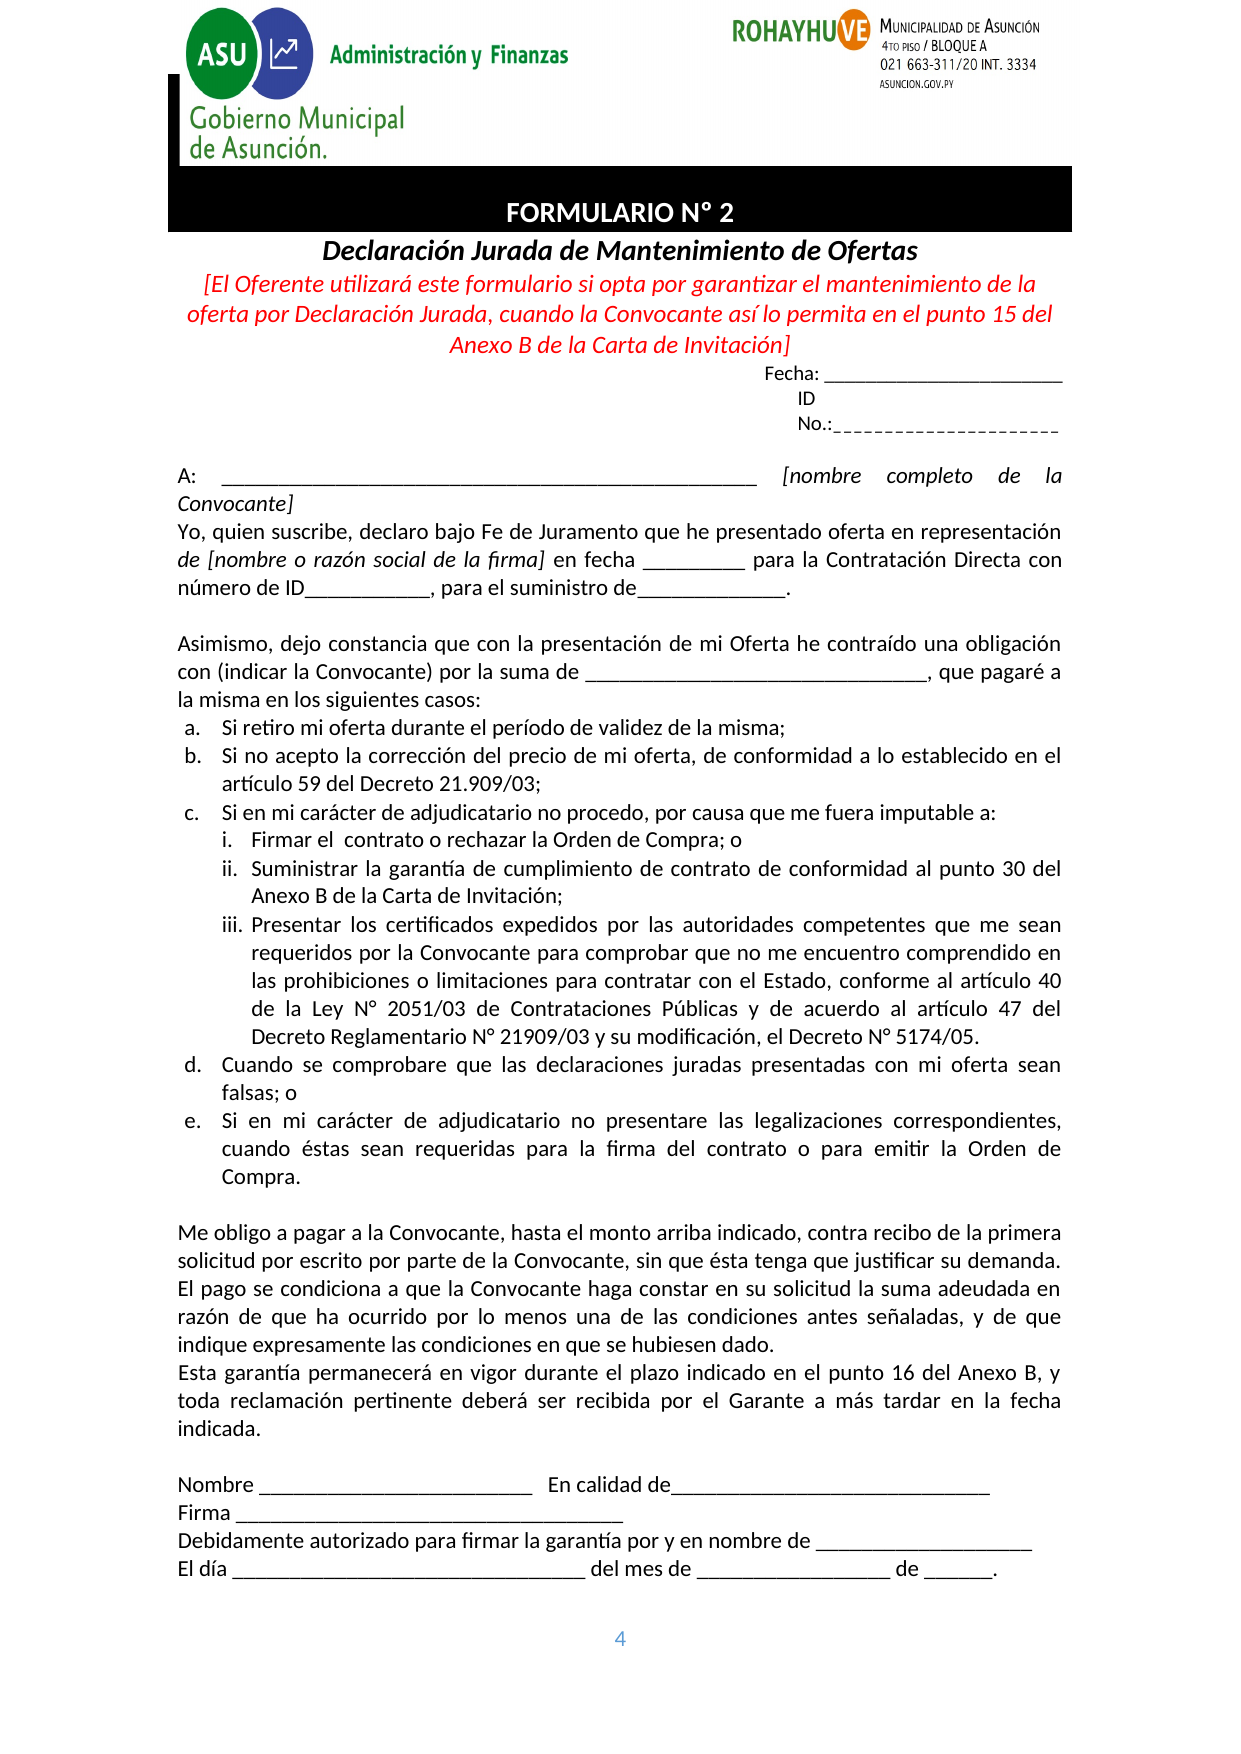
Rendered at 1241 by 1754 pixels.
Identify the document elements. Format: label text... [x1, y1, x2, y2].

subtitle Si en mi carácter de adjudicatario no procedo, por causa que me fuera imputable a: [184, 798, 1063, 826]
text Me obligo a pagar a la Convocante, hasta el monto arriba indicado, contra recibo de la primera solicitud por escrito por parte de la Convocante, sin que ésta tenga que justificar su demanda. El pago se condiciona a que la Convocante haga constar en su solicitud la suma adeudada en razón de que ha ocurrido por lo menos una de las condiciones antes señaladas, y de que indique expresamente las condiciones en que se hubiesen dado. [177, 1218, 1063, 1358]
text Asimismo, dejo constancia que con la presentación de mi Oferta he contraído una obligación con (indicar la Convocante) por la suma de ______________________________, que pagaré a la misma en los siguientes casos: [177, 629, 1063, 713]
subtitle Firmar el contrato o rechazar la Orden de Compra; o [222, 826, 1063, 854]
text Debidamente autorizado para firmar la garantía por y en nombre de ___________________ [177, 1526, 1063, 1554]
subtitle Si en mi carácter de adjudicatario no presentare las legalizaciones correspondientes, cuando éstas sean requeridas para la firma del contrato o para emitir la Orden de Compra. [184, 1106, 1063, 1190]
text Yo, quien suscribe, declaro bajo Fe de Juramento que he presentado oferta en representación de [nombre o razón social de la firma] en fecha _________ para la Contratación Directa con número de ID___________, para el suministro de_____________. [177, 517, 1063, 601]
picture [179, 0, 1082, 166]
text El día _______________________________ del mes de _________________ de ______. [177, 1554, 1063, 1582]
text Firma __________________________________ [177, 1498, 1063, 1526]
subtitle Suministrar la garantía de cumplimiento de contrato de conformidad al punto 30 del Anexo B de la Carta de Invitación; [222, 854, 1063, 910]
text FORMULARIO Nº 2 [169, 75, 1071, 231]
text Esta garantía permanecerá en vigor durante el plazo indicado en el punto 16 del Anexo B, y toda reclamación pertinente deberá ser recibida por el Garante a más tardar en la fecha indicada. [177, 1358, 1063, 1442]
text Declaración Jurada de Mantenimiento de Ofertas [177, 232, 1063, 268]
text A: _______________________________________________ [nombre completo de la Convocante] [177, 461, 1063, 517]
text Fecha: _______________________ [177, 360, 1063, 385]
text ID No.:______________________ [797, 385, 1063, 436]
subtitle Presentar los certificados expedidos por las autoridades competentes que me sean requeridos por la Convocante para comprobar que no me encuentro comprendido en las prohibiciones o limitaciones para contratar con el Estado, conforme al artículo 40 de la Ley N° 2051/03 de Contrataciones Públicas y de acuerdo al artículo 47 del Decreto Reglamentario N° 21909/03 y su modificación, el Decreto N° 5174/05. [222, 910, 1063, 1050]
subtitle Si retiro mi oferta durante el período de validez de la misma; [184, 713, 1063, 742]
subtitle Cuando se comprobare que las declaraciones juradas presentadas con mi oferta sean falsas; o [184, 1050, 1063, 1106]
text Nombre ________________________ En calidad de____________________________ [177, 1470, 1063, 1498]
text [El Oferente utilizará este formulario si opta por garantizar el mantenimiento de la oferta por Declaración Jurada, cuando la Convocante así lo permita en el punto 15 del Anexo B de la Carta de Invitación] [177, 268, 1063, 360]
subtitle Si no acepto la corrección del precio de mi oferta, de conformidad a lo establecido en el artículo 59 del Decreto 21.909/03; [184, 742, 1063, 798]
